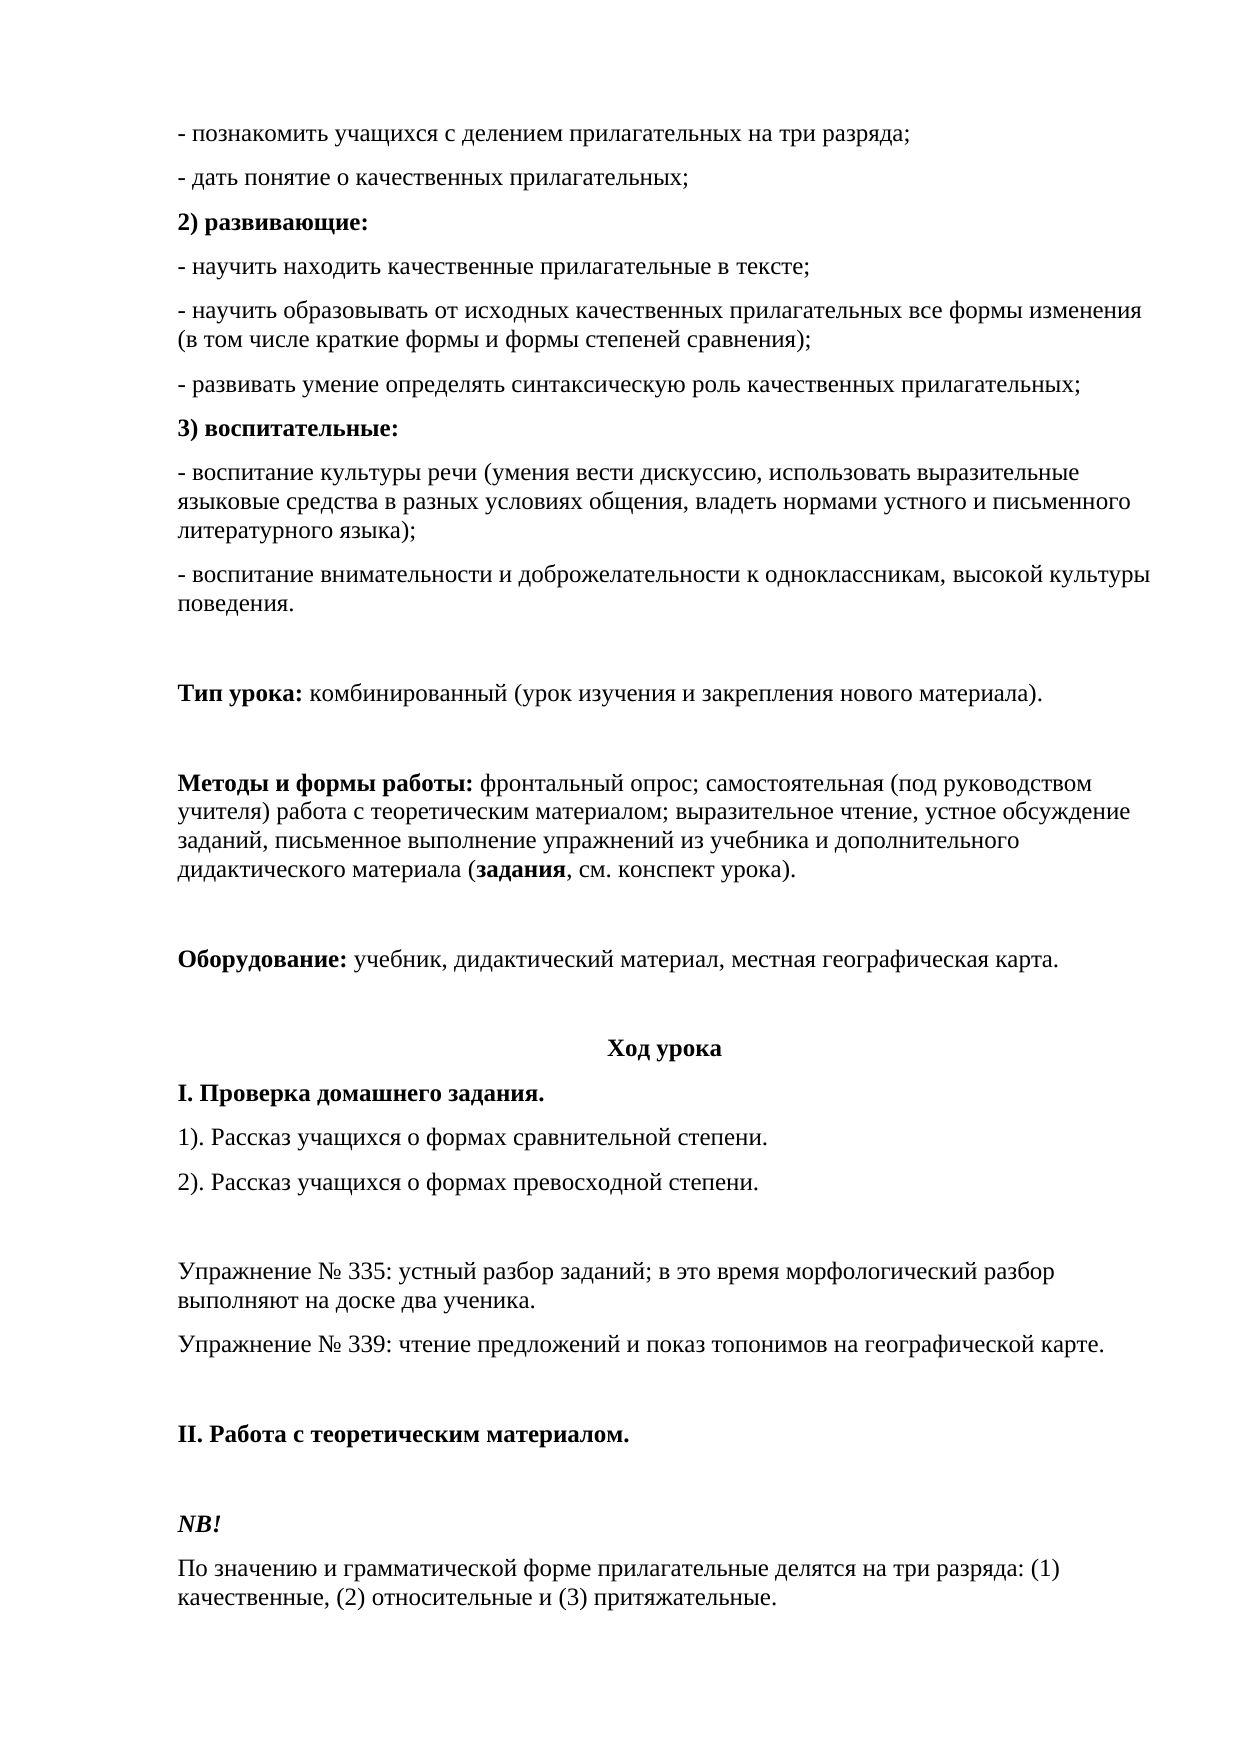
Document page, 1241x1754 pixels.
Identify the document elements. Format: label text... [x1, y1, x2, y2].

text Ход урока [177, 1033, 1152, 1062]
text II. Работа с теоретическим материалом. [177, 1419, 1152, 1448]
text Тип урока: комбинированный (урок изучения и закрепления нового материала). [177, 678, 1152, 707]
text Упражнение № 335: устный разбор заданий; в это время морфологический разбор выполняют на доске два ученика. [177, 1256, 1152, 1314]
text 2) развивающие: [177, 207, 1152, 236]
text По значению и грамматической форме прилагательные делятся на три разряда: (1) качественные, (2) относительные и (3) притяжательные. [177, 1553, 1152, 1611]
text Упражнение № 339: чтение предложений и показ топонимов на географической карте. [177, 1329, 1152, 1358]
text 3) воспитательные: [177, 413, 1152, 442]
text - воспитание внимательности и доброжелательности к одноклассникам, высокой культуры поведения. [177, 559, 1152, 617]
text Методы и формы работы: фронтальный опрос; самостоятельная (под руководством учителя) работа с теоретическим материалом; выразительное чтение, устное обсуждение заданий, письменное выполнение упражнений из учебника и дополнительного дидактического материала (задания, см. конспект урока). [177, 768, 1152, 883]
text - дать понятие о качественных прилагательных; [177, 162, 1152, 191]
text - научить находить качественные прилагательные в тексте; [177, 251, 1152, 280]
text - воспитание культуры речи (умения вести дискуссию, использовать выразительные языковые средства в разных условиях общения, владеть нормами устного и письменного литературного языка); [177, 457, 1152, 544]
text - научить образовывать от исходных качественных прилагательных все формы изменения (в том числе краткие формы и формы степеней сравнения); [177, 296, 1152, 353]
text I. Проверка домашнего задания. [177, 1078, 1152, 1107]
text NB! [177, 1509, 1152, 1538]
text Оборудование: учебник, дидактический материал, местная географическая карта. [177, 944, 1152, 972]
text 2). Рассказ учащихся о формах превосходной степени. [177, 1167, 1152, 1195]
text - познакомить учащихся с делением прилагательных на три разряда; [177, 118, 1152, 147]
text 1). Рассказ учащихся о формах сравнительной степени. [177, 1122, 1152, 1151]
text - развивать умение определять синтаксическую роль качественных прилагательных; [177, 369, 1152, 397]
